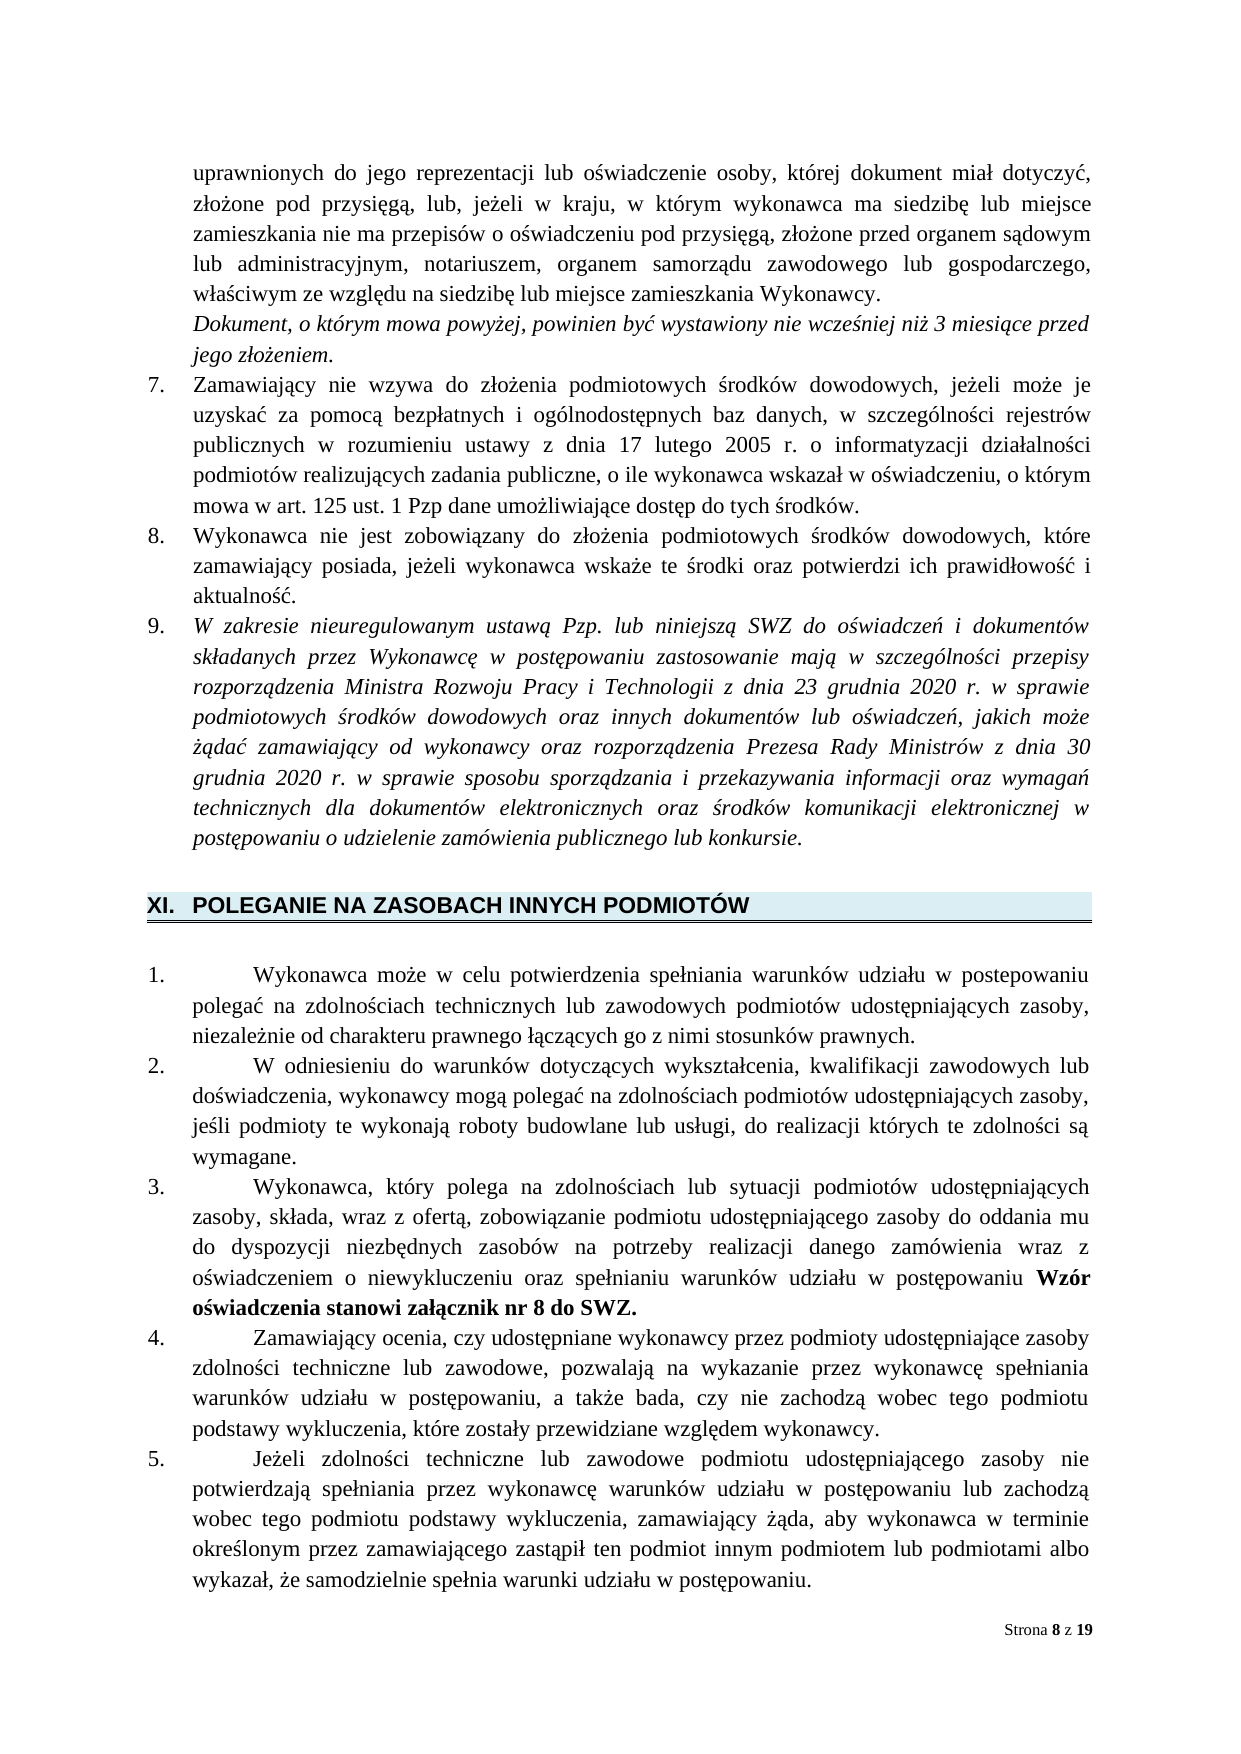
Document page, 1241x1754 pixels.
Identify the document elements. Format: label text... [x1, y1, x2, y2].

list Zamawiający ocenia, czy udostępniane wykonawcy przez podmioty udostępniające zasoby zdolności techniczne lub zawodowe, pozwalają na wykazanie przez wykonawcę spełniania warunków udziału w postępowaniu, a także bada, czy nie zachodzą wobec tego podmiotu podstawy wykluczenia, które zostały przewidziane względem wykonawcy. [148, 1324, 1090, 1441]
list W zakresie nieuregulowanym ustawą Pzp. lub niniejszą SWZ do oświadczeń i dokumentów składanych przez Wykonawcę w postępowaniu zastosowanie mają w szczególności przepisy rozporządzenia Ministra Rozwoju Pracy i Technologii z dnia 23 grudnia 2020 r. w sprawie podmiotowych środków dowodowych oraz innych dokumentów lub oświadczeń, jakich może żądać zamawiający od wykonawcy oraz rozporządzenia Prezesa Rady Ministrów z dnia 30 grudnia 2020 r. w sprawie sposobu sporządzania i przekazywania informacji oraz wymagań technicznych dla dokumentów elektronicznych oraz środków komunikacji elektronicznej w postępowaniu o udzielenie zamówienia publicznego lub konkursie. [148, 613, 1092, 850]
list W odniesieniu do warunków dotyczących wykształcenia, kwalifikacji zawodowych lub doświadczenia, wykonawcy mogą polegać na zdolnościach podmiotów udostępniających zasoby, jeśli podmioty te wykonają roboty budowlane lub usługi, do realizacji których te zdolności są wymagane. [148, 1052, 1090, 1169]
list POLEGANIE NA ZASOBACH INNYCH PODMIOTÓW [147, 892, 1092, 920]
list Wykonawca, który polega na zdolnościach lub sytuacji podmiotów udostępniających zasoby, składa, wraz z ofertą, zobowiązanie podmiotu udostępniającego zasoby do oddania mu do dyspozycji niezbędnych zasobów na potrzeby realizacji danego zamówienia wraz z oświadczeniem o niewykluczeniu oraz spełnianiu warunków udziału w postępowaniu Wzór oświadczenia stanowi załącznik nr 8 do SWZ. [148, 1173, 1090, 1320]
list Dokument, o którym mowa powyżej, powinien być wystawiony nie wcześniej niż 3 miesiące przed jego złożeniem. [193, 311, 1092, 367]
list Wykonawca nie jest zobowiązany do złożenia podmiotowych środków dowodowych, które zamawiający posiada, jeżeli wykonawca wskaże te środki oraz potwierdzi ich prawidłowość i aktualność. [148, 522, 1092, 609]
list Zamawiający nie wzywa do złożenia podmiotowych środków dowodowych, jeżeli może je uzyskać za pomocą bezpłatnych i ogólnodostępnych baz danych, w szczególności rejestrów publicznych w rozumieniu ustawy z dnia 17 lutego 2005 r. o informatyzacji działalności podmiotów realizujących zadania publiczne, o ile wykonawca wskazał w oświadczeniu, o którym mowa w art. 125 ust. 1 Pzp dane umożliwiające dostęp do tych środków. [148, 371, 1092, 518]
list Jeżeli zdolności techniczne lub zawodowe podmiotu udostępniającego zasoby nie potwierdzają spełniania przez wykonawcę warunków udziału w postępowaniu lub zachodzą wobec tego podmiotu podstawy wykluczenia, zamawiający żąda, aby wykonawca w terminie określonym przez zamawiającego zastąpił ten podmiot innym podmiotem lub podmiotami albo wykazał, że samodzielnie spełnia warunki udziału w postępowaniu. [148, 1445, 1090, 1592]
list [148, 159, 1092, 307]
list Wykonawca może w celu potwierdzenia spełniania warunków udziału w postepowaniu polegać na zdolnościach technicznych lub zawodowych podmiotów udostępniających zasoby, niezależnie od charakteru prawnego łączących go z nimi stosunków prawnych. [148, 961, 1090, 1048]
